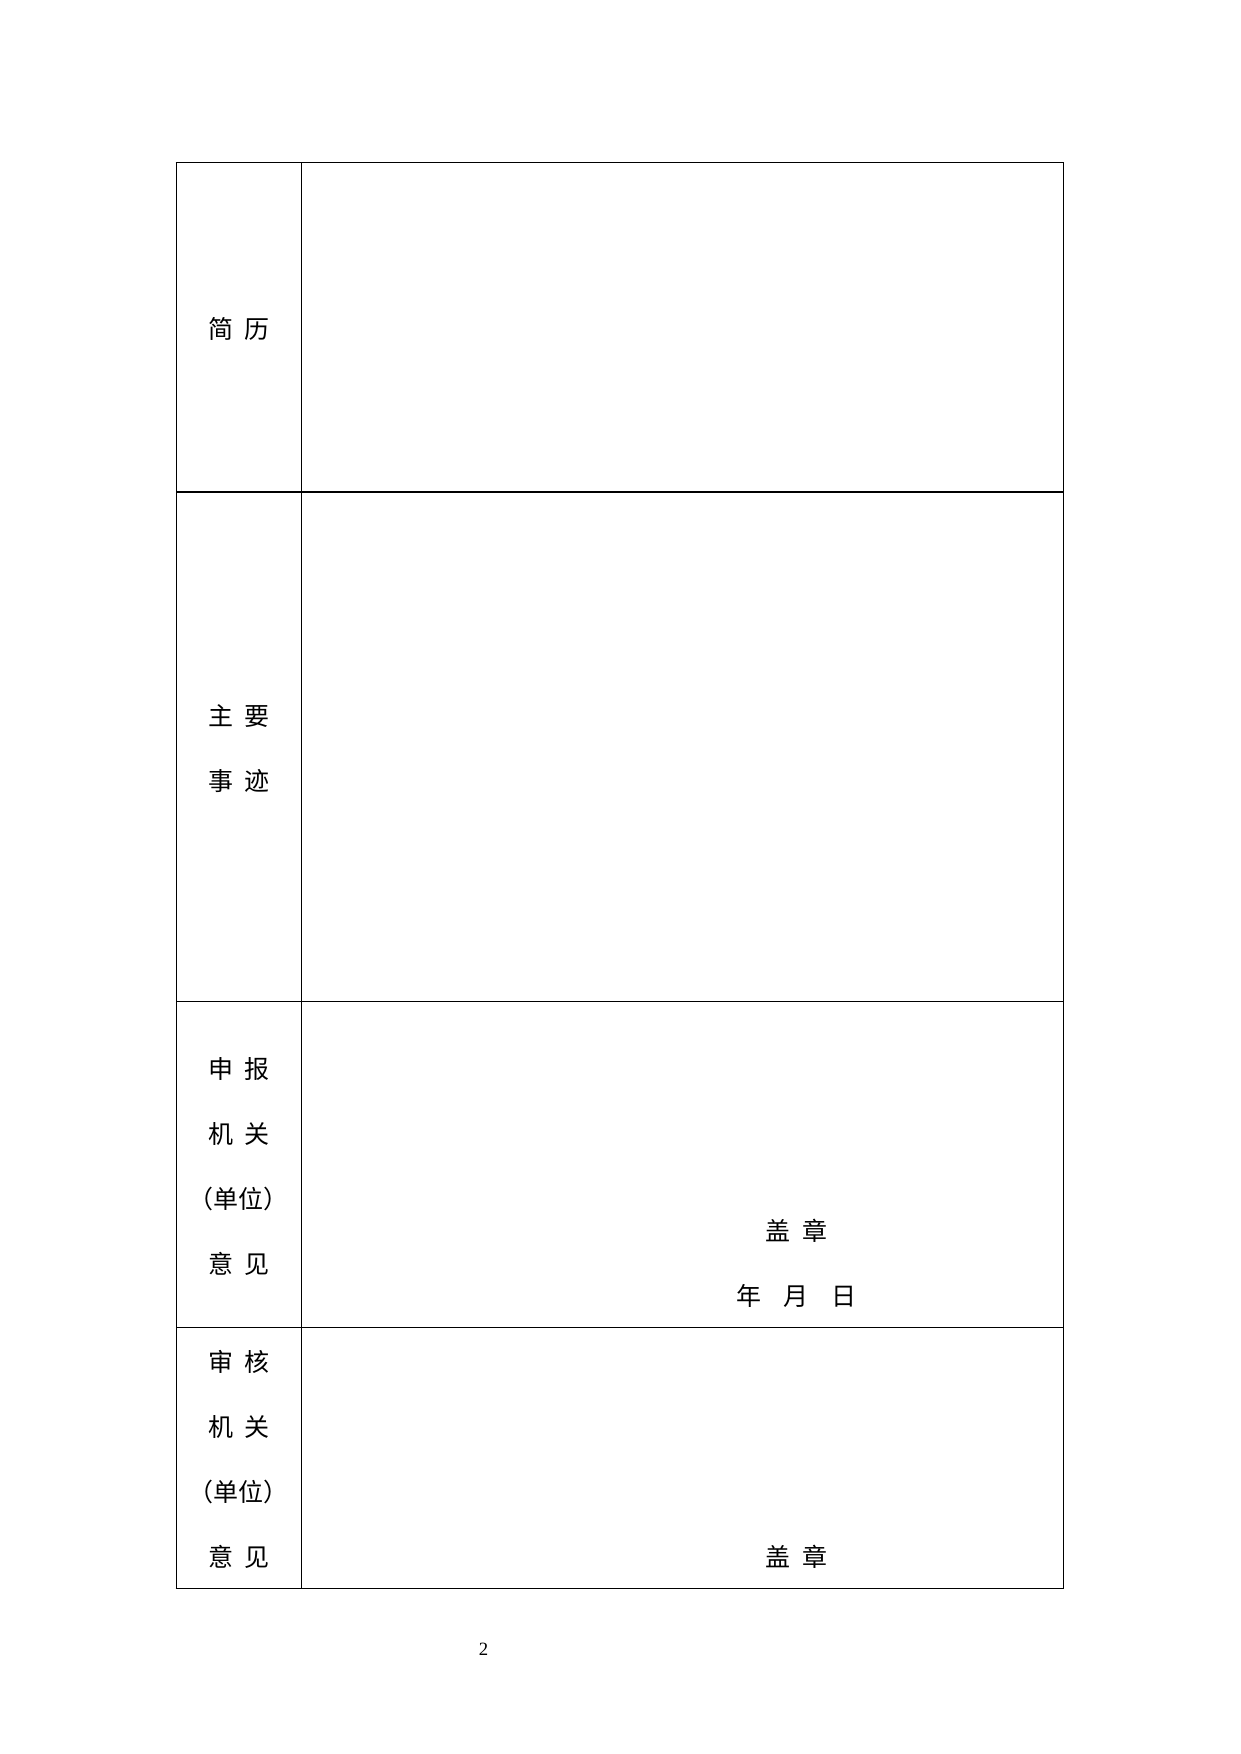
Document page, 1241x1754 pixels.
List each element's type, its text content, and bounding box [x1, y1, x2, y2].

table_cell 简 历 [177, 163, 301, 491]
table_cell 申 报 机 关 （单位） 意 见 [177, 1002, 301, 1327]
table_cell 盖 章 年 月 日 [302, 1002, 1063, 1327]
table_cell 主 要 事 迹 [177, 493, 301, 1001]
table_cell [302, 493, 1063, 1001]
table_cell 盖 章 年 月 日 [302, 1328, 1063, 1588]
table_cell 审 核 机 关 （单位）意 见 [177, 1328, 301, 1588]
table_cell [302, 163, 1063, 491]
